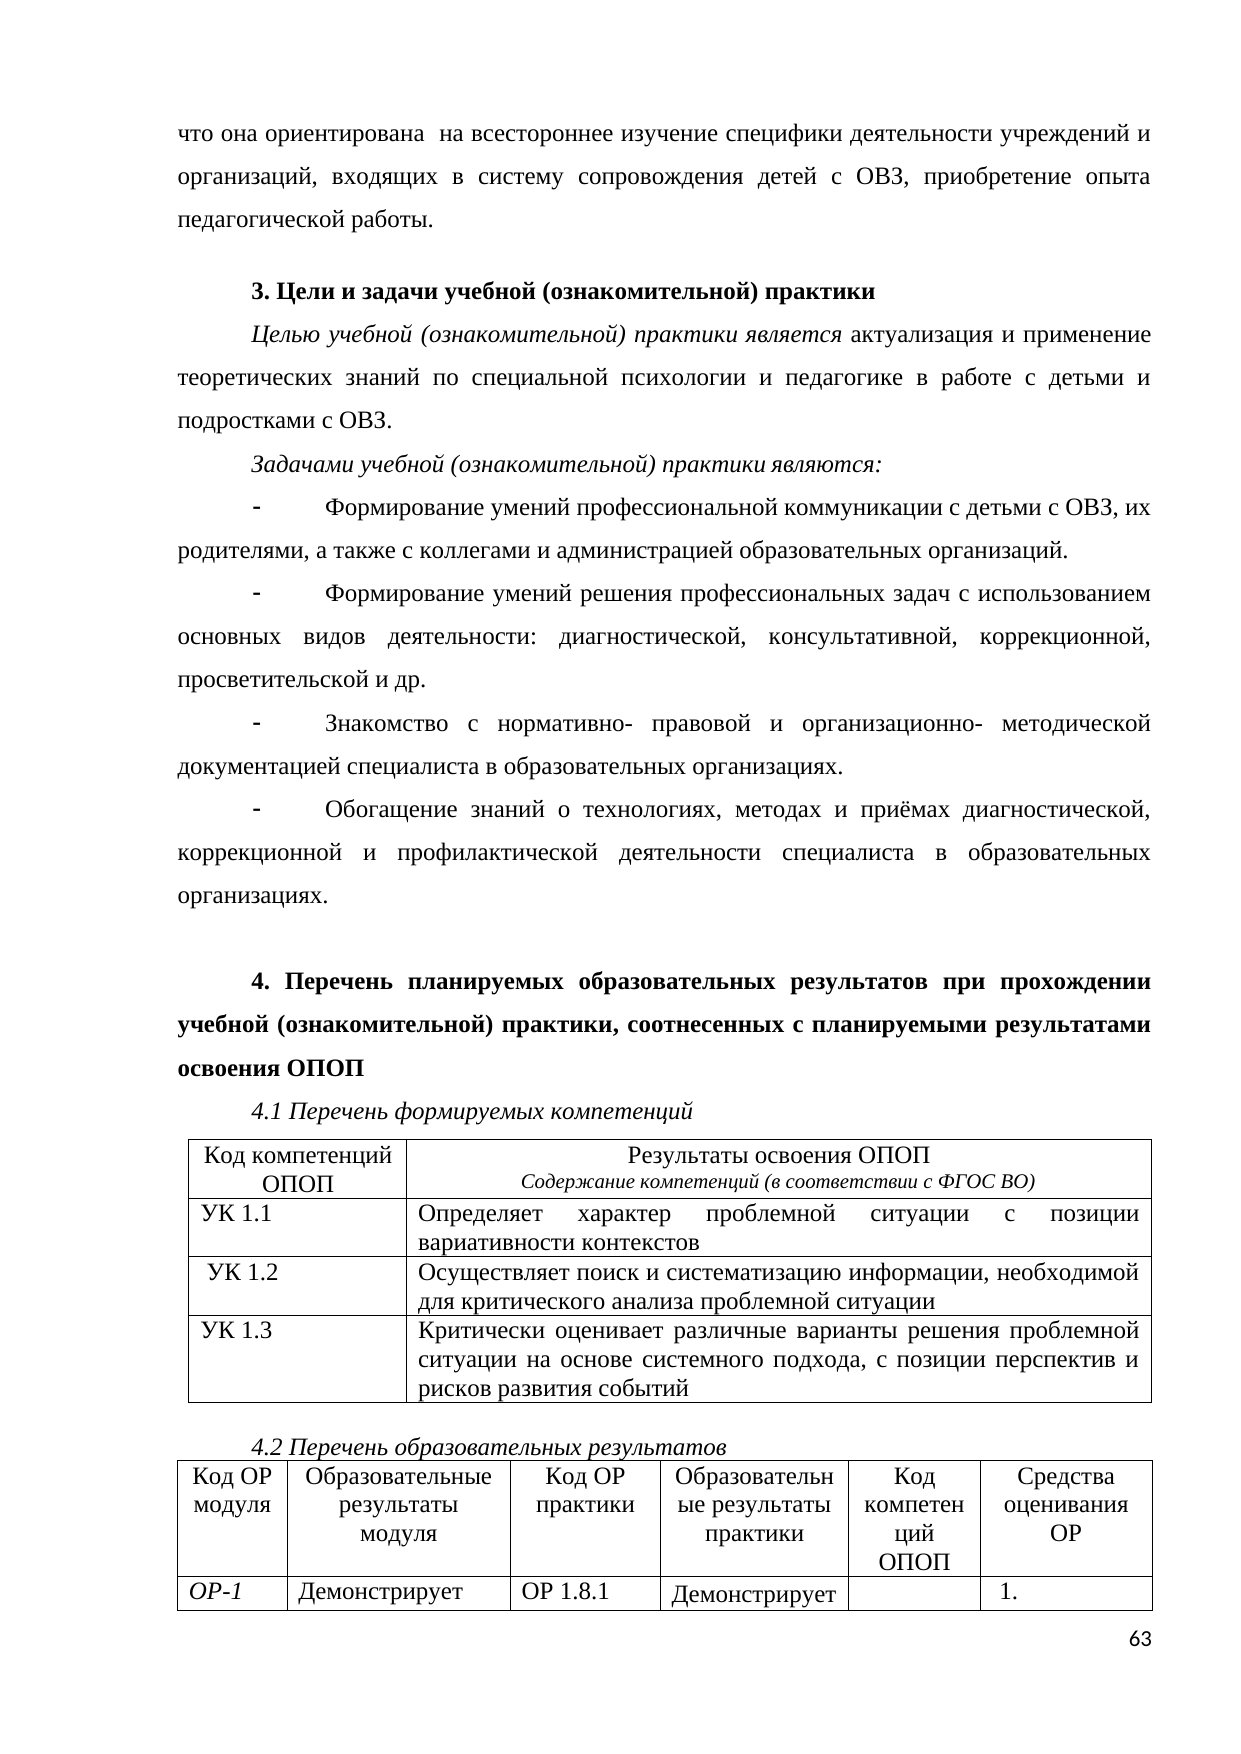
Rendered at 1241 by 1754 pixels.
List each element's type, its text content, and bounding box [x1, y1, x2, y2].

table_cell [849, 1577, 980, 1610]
table_header Результаты освоения ОПОП Содержание компетенций (в соответствии с ФГОС ВО) [407, 1140, 1151, 1197]
table_header Код ОР модуля [178, 1461, 287, 1576]
table_cell УК 1.2 [189, 1257, 406, 1314]
table_header Образовательные результаты модуля [288, 1461, 510, 1576]
text Задачами учебной (ознакомительной) практики являются: [177, 449, 1152, 477]
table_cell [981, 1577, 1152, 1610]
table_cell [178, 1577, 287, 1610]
table_cell Осуществляет поиск и систематизацию информации, необходимой для критического анализа проблемной ситуации [407, 1257, 1151, 1314]
text 4. Перечень планируемых образовательных результатов при прохождении учебной (ознакомительной) практики, соотнесенных с планируемыми результатами освоения ОПОП [177, 966, 1152, 1081]
text 4.2 Перечень образовательных результатов [177, 1432, 1152, 1460]
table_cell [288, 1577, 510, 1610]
text 4.1 Перечень формируемых компетенций [177, 1096, 1152, 1124]
table_cell Определяет характер проблемной ситуации с позиции вариативности контекстов [407, 1199, 1151, 1256]
text Целью учебной (ознакомительной) практики является актуализация и применение теоретических знаний по специальной психологии и педагогике в работе с детьми и подростками с ОВЗ. [177, 319, 1152, 434]
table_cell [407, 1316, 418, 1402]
list Знакомство с нормативно- правовой и организационно- методической документацией специалиста в образовательных организациях. [177, 708, 1152, 779]
list Обогащение знаний о технологиях, методах и приёмах диагностической, коррекционной и профилактической деятельности специалиста в образовательных организациях. [177, 794, 1152, 909]
table_cell УК 1.1 [189, 1199, 406, 1256]
table_header Код компетенций ОПОП [189, 1140, 406, 1197]
table_header Образовательные результаты практики [661, 1461, 848, 1576]
list Формирование умений решения профессиональных задач с использованием основных видов деятельности: диагностической, консультативной, коррекционной, просветительской и др. [177, 578, 1152, 693]
list Формирование умений профессиональной коммуникации с детьми с ОВЗ, их родителями, а также с коллегами и администрацией образовательных организаций. [177, 492, 1152, 564]
table_header Код ОР практики [511, 1461, 660, 1576]
text 3. Цели и задачи учебной (ознакомительной) практики [177, 276, 1152, 305]
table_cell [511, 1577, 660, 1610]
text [177, 118, 1152, 233]
table_header Код компетенций ОПОП [849, 1461, 980, 1576]
table_cell Критически оценивает различные варианты решения проблемной ситуации на основе системного подхода, с позиции перспектив и рисков развития событий [689, 1316, 1151, 1402]
table_header Средства оценивания ОР [981, 1461, 1152, 1576]
table_cell УК 1.3 [189, 1316, 406, 1402]
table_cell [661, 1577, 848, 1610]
